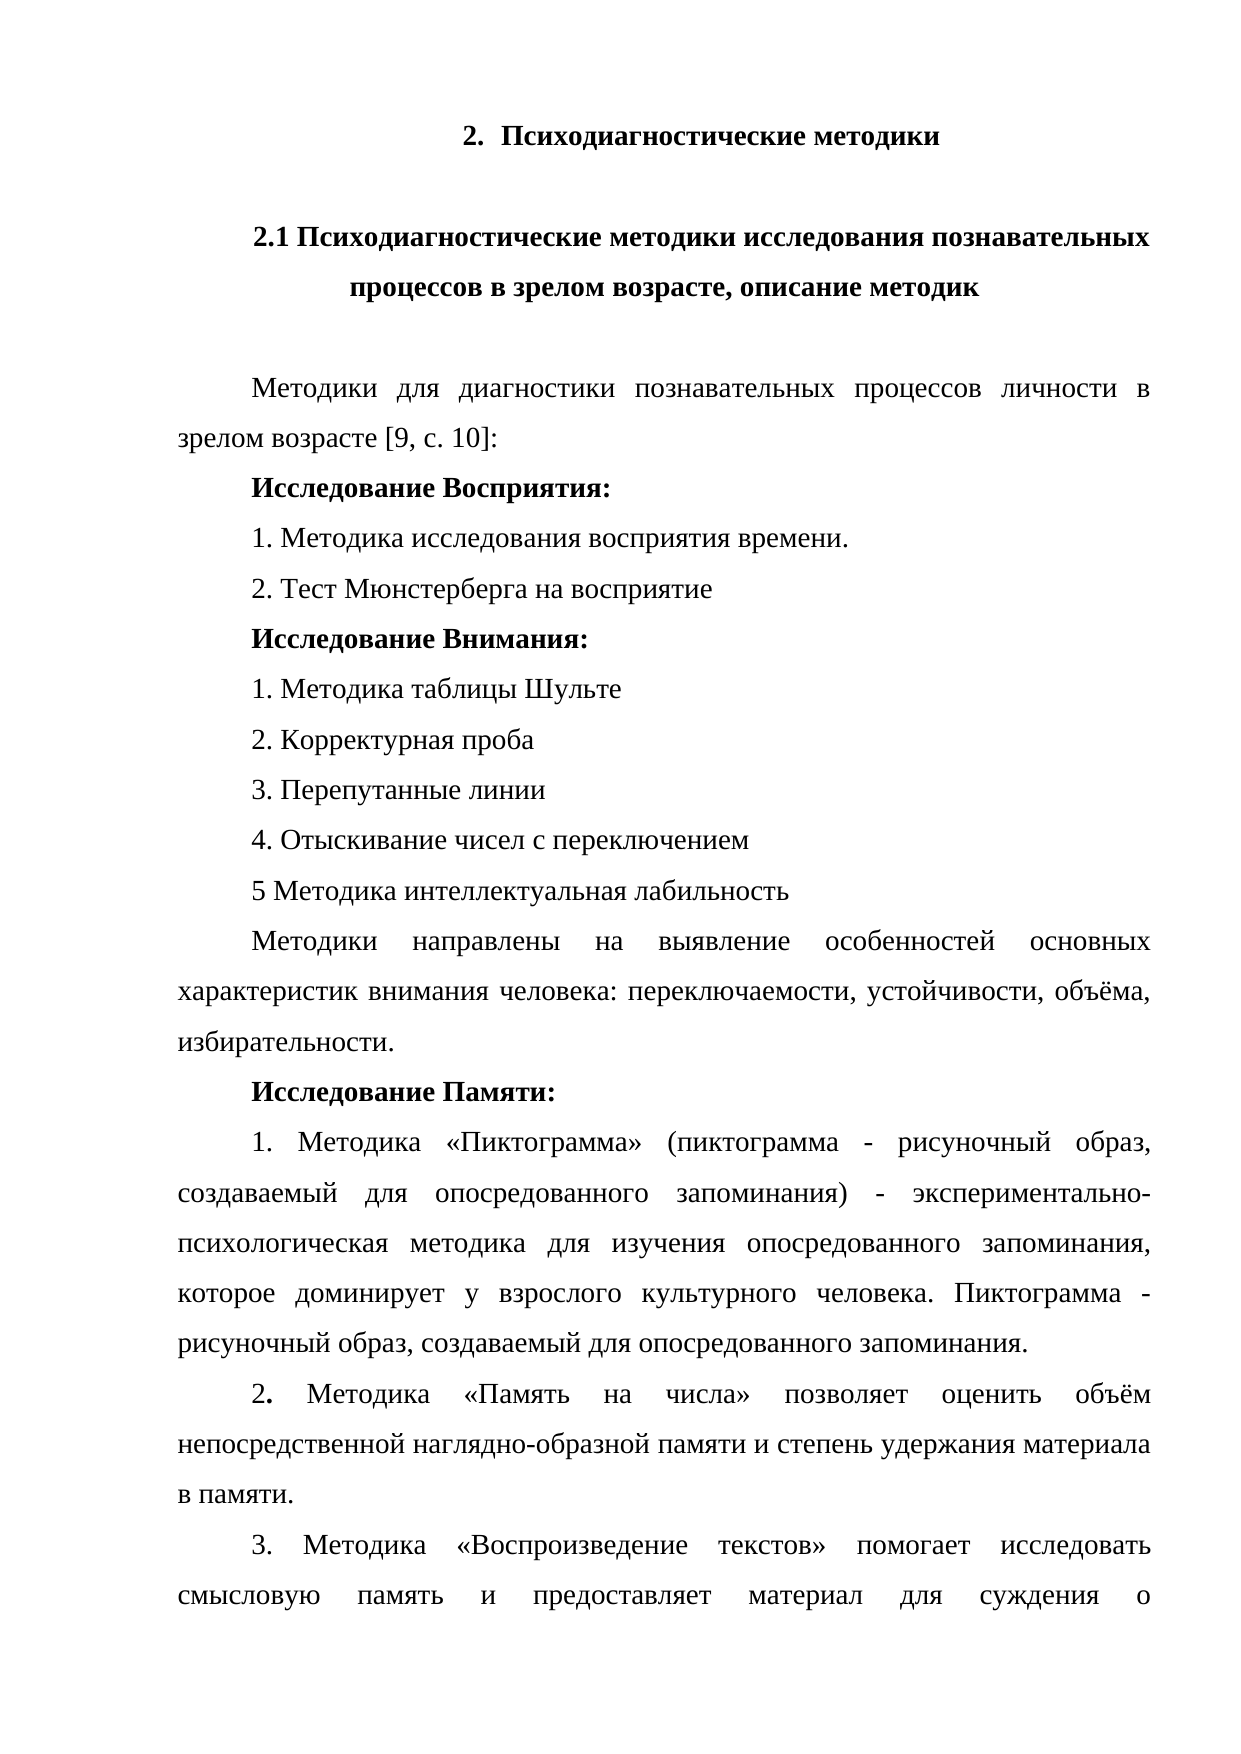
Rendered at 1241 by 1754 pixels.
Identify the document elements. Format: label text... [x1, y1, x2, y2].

text 2.1 Психодиагностические методики исследования познавательных процессов в зрелом возрасте, описание методик [177, 219, 1152, 303]
text 2. Корректурная проба [177, 722, 1152, 755]
text 1. Методика исследования восприятия времени. [177, 521, 1152, 554]
text Исследование Памяти: [177, 1074, 1152, 1108]
text 4. Отыскивание чисел с переключением [177, 822, 1152, 856]
text Методики направлены на выявление особенностей основных характеристик внимания человека: переключаемости, устойчивости, объёма, избирательности. [177, 923, 1152, 1057]
text 1. Методика «Пиктограмма» (пиктограмма - рисуночный образ, создаваемый для опосредованного запоминания) - экспериментально-психологическая методика для изучения опосредованного запоминания, которое доминирует у взрослого культурного человека. Пиктограмма - рисуночный образ, создаваемый для опосредованного запоминания. [177, 1124, 1152, 1359]
text Исследование Восприятия: [177, 470, 1152, 504]
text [177, 1527, 1152, 1611]
text 5 Методика интеллектуальная лабильность [177, 873, 1152, 906]
list Психодиагностические методики [177, 118, 1152, 152]
text 1. Методика таблицы Шульте [177, 672, 1152, 705]
text 2. Тест Мюнстерберга на восприятие [177, 571, 1152, 604]
text 2. Методика «Память на числа» позволяет оценить объём непосредственной наглядно-образной памяти и степень удержания материала в памяти. [177, 1376, 1152, 1510]
text Методики для диагностики познавательных процессов личности в зрелом возрасте [9, с. 10]: [177, 370, 1152, 453]
text 3. Перепутанные линии [177, 772, 1152, 806]
text Исследование Внимания: [177, 621, 1152, 655]
